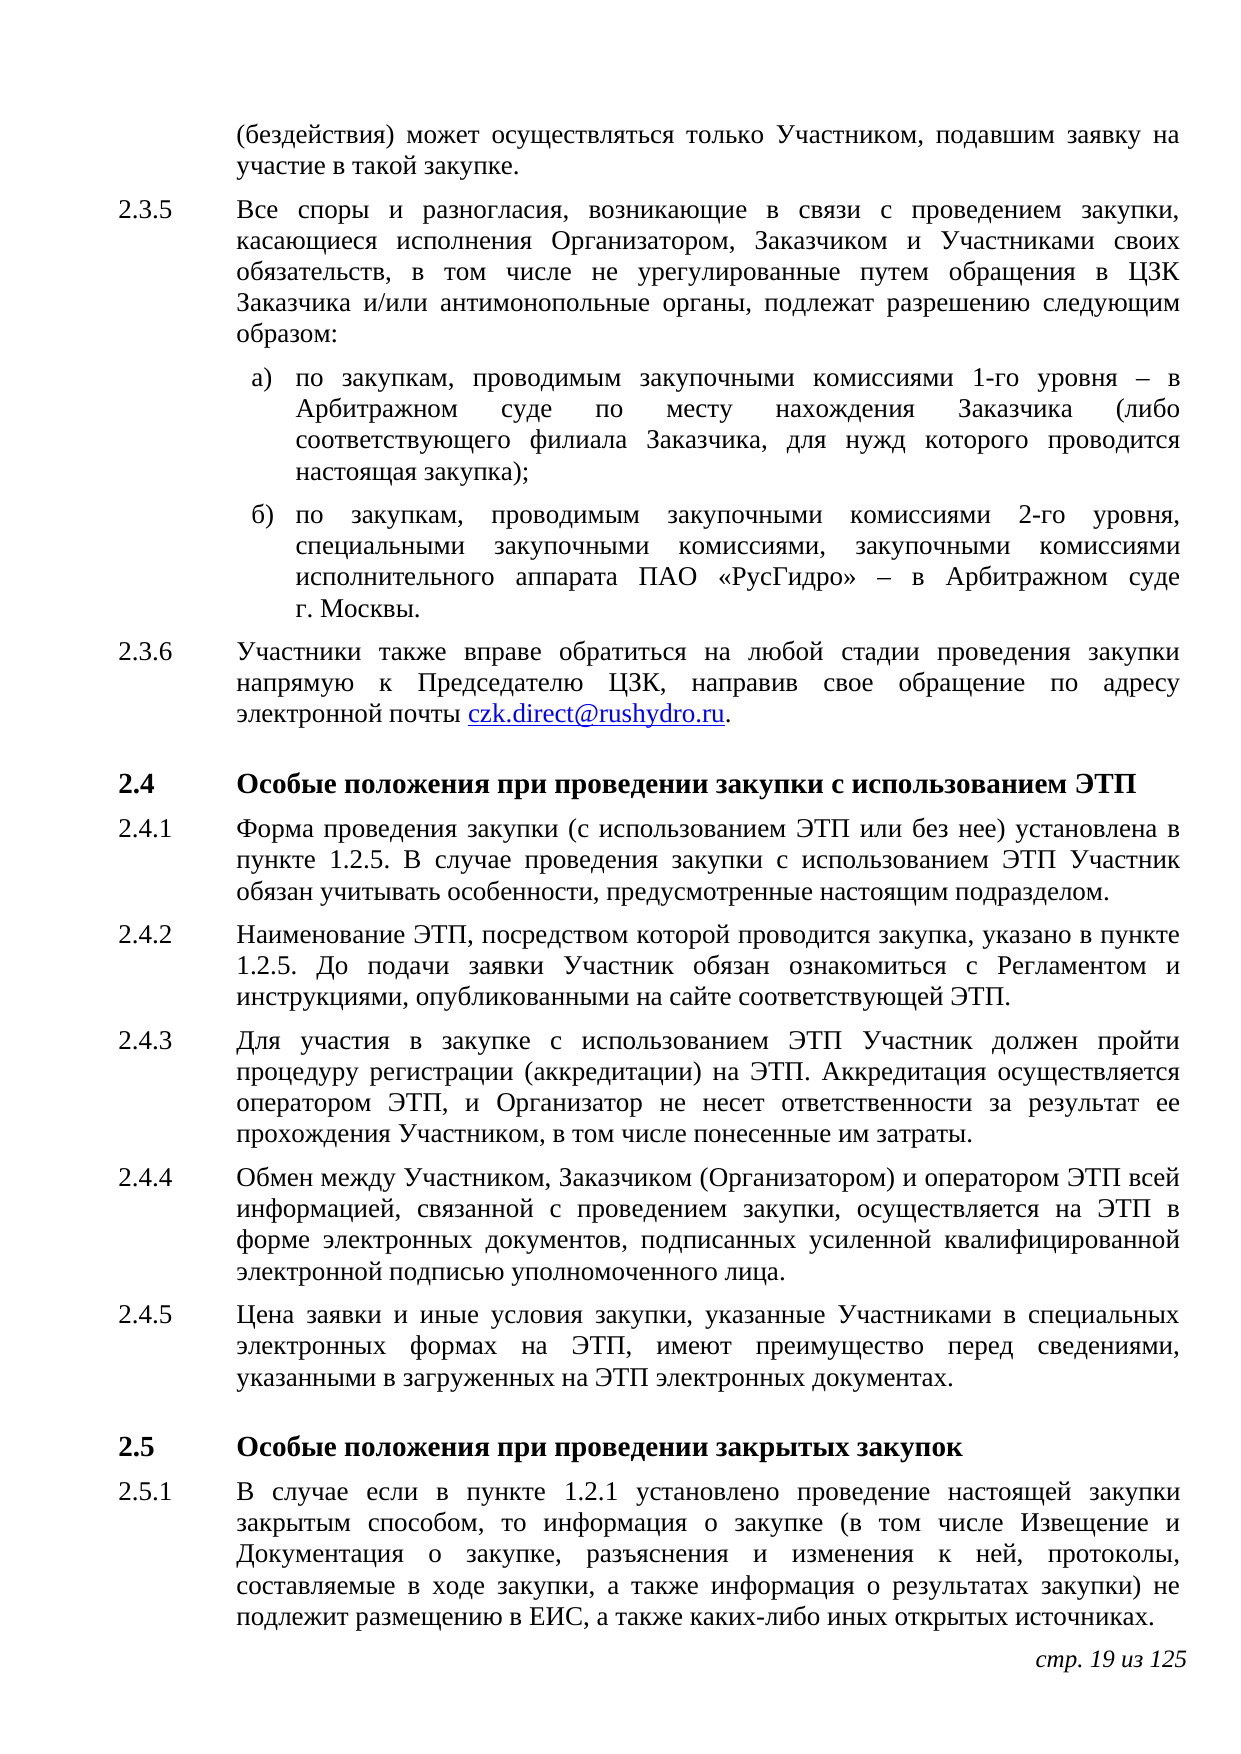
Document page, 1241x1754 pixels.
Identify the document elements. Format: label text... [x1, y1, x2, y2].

text Обмен между Участником, Заказчиком (Организатором) и оператором ЭТП всей информацией, связанной с проведением закупки, осуществляется на ЭТП в форме электронных документов, подписанных усиленной квалифицированной электронной подписью уполномоченного лица. [118, 1161, 1181, 1286]
text Участники также вправе обратиться на любой стадии проведения закупки напрямую к Председателю ЦЗК, направив свое обращение по адресу электронной почты czk.direct@rushydro.ru. [118, 635, 1181, 729]
list по закупкам, проводимым закупочными комиссиями 1-го уровня – в Арбитражном суде по месту нахождения Заказчика (либо соответствующего филиала Заказчика, для нужд которого проводится настоящая закупка); [251, 361, 1181, 486]
text Цена заявки и иные условия закупки, указанные Участниками в специальных электронных формах на ЭТП, имеют преимущество перед сведениями, указанными в загруженных на ЭТП электронных документах. [118, 1298, 1181, 1392]
text Все споры и разногласия, возникающие в связи с проведением закупки, касающиеся исполнения Организатором, Заказчиком и Участниками своих обязательств, в том числе не урегулированные путем обращения в ЦЗК Заказчика и/или антимонопольные органы, подлежат разрешению следующим образом: [118, 193, 1181, 349]
subtitle Особые положения при проведении закупки с использованием ЭТП [118, 766, 1181, 800]
list по закупкам, проводимым закупочными комиссиями 2-го уровня, специальными закупочными комиссиями, закупочными комиссиями исполнительного аппарата ПАО «РусГидро» – в Арбитражном суде г. Москвы. [251, 498, 1181, 623]
text Форма проведения закупки (с использованием ЭТП или без нее) установлена в пункте 1.2.5. В случае проведения закупки с использованием ЭТП Участник обязан учитывать особенности, предусмотренные настоящим подразделом. [118, 812, 1181, 906]
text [118, 118, 1181, 180]
text Для участия в закупке с использованием ЭТП Участник должен пройти процедуру регистрации (аккредитации) на ЭТП. Аккредитация осуществляется оператором ЭТП, и Организатор не несет ответственности за результат ее прохождения Участником, в том числе понесенные им затраты. [118, 1024, 1181, 1149]
subtitle Особые положения при проведении закрытых закупок [118, 1429, 1181, 1463]
text Наименование ЭТП, посредством которой проводится закупка, указано в пункте 1.2.5. До подачи заявки Участник обязан ознакомиться с Регламентом и инструкциями, опубликованными на сайте соответствующей ЭТП. [118, 918, 1181, 1012]
text В случае если в пункте 1.2.1 установлено проведение настоящей закупки закрытым способом, то информация о закупке (в том числе Извещение и Документация о закупке, разъяснения и изменения к ней, протоколы, составляемые в ходе закупки, а также информация о результатах закупки) не подлежит размещению в ЕИС, а также каких-либо иных открытых источниках. [118, 1475, 1181, 1631]
